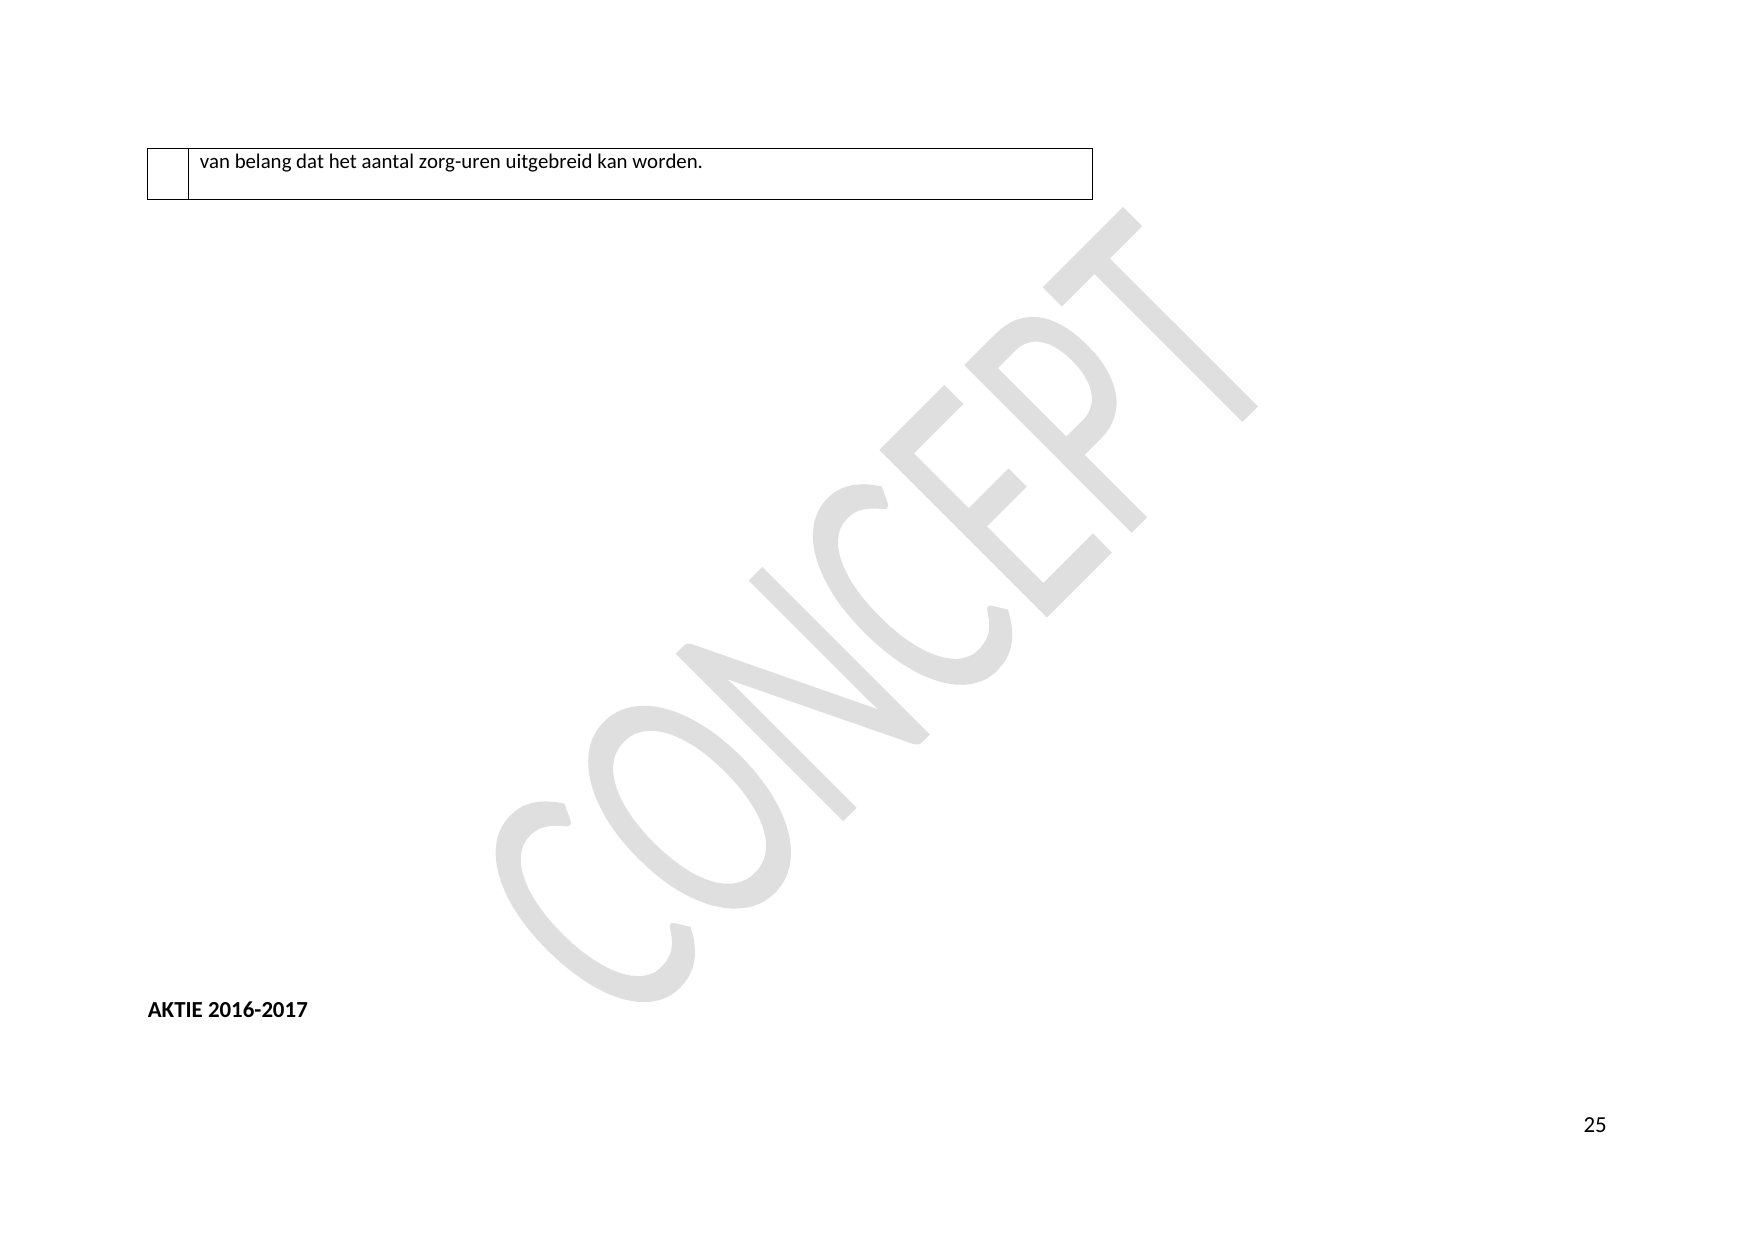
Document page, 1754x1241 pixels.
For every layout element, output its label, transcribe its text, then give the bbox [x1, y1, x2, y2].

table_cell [189, 149, 1092, 198]
table_cell 1 [148, 149, 188, 198]
text AKTIE 2016-2017 [148, 995, 1606, 1023]
